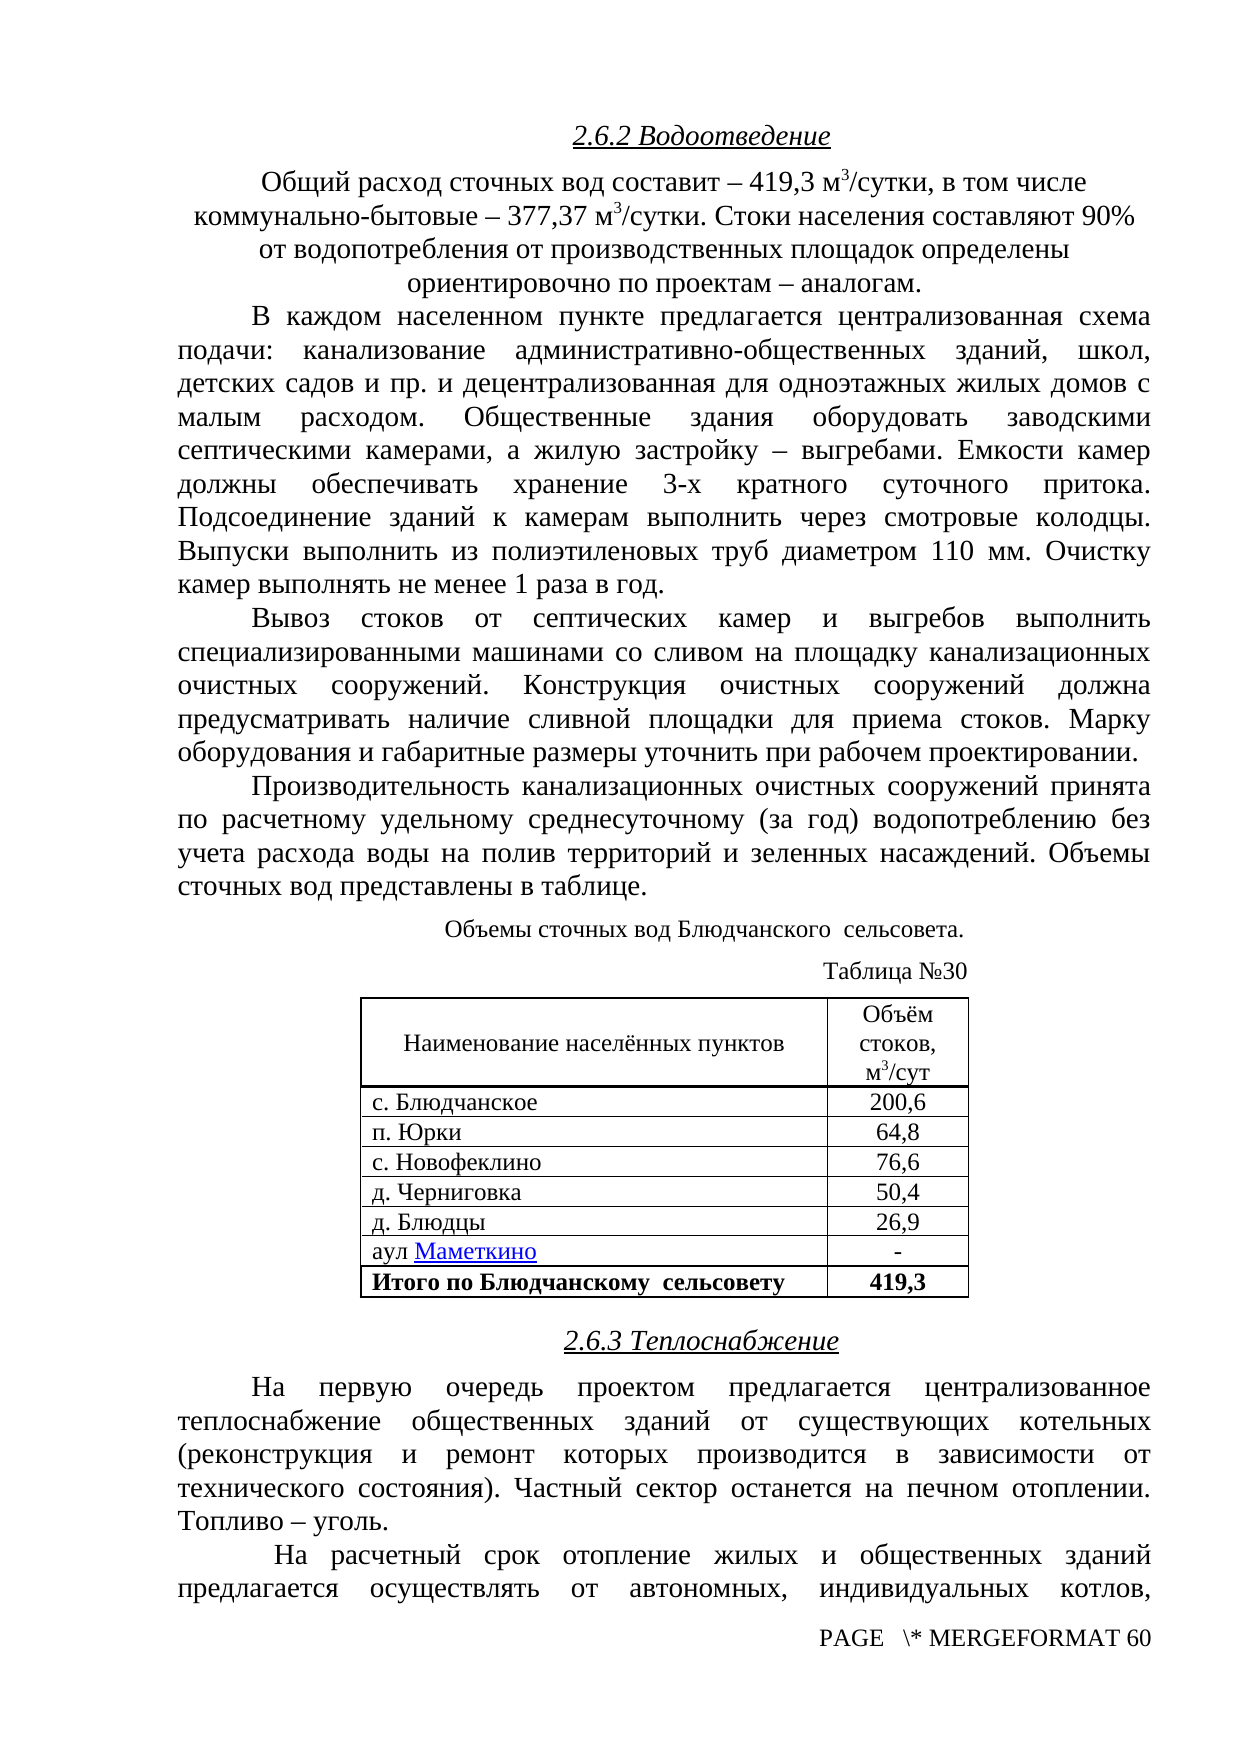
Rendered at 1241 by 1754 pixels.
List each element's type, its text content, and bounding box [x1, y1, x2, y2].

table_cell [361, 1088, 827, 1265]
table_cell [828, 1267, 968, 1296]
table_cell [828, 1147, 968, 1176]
text Производительность канализационных очистных сооружений принята по расчетному удельному среднесуточному (за год) водопотреблению без учета расхода воды на полив территорий и зеленных насаждений. Объемы сточных вод представлены в таблице. [177, 768, 1152, 902]
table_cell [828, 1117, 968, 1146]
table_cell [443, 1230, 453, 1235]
text В каждом населенном пункте предлагается централизованная схема подачи: канализование административно-общественных зданий, школ, детских садов и пр. и децентрализованная для одноэтажных жилых домов с малым расходом. Общественные здания оборудовать заводскими септическими камерами, а жилую застройку – выгребами. Емкости камер должны обеспечивать хранение 3-х кратного суточного притока. Подсоединение зданий к камерам выполнить через смотровые колодцы. Выпуски выполнить из полиэтиленовых труб диаметром 110 мм. Очистку камер выполнять не менее 1 раза в год. [177, 298, 1152, 600]
text На первую очередь проектом предлагается централизованное теплоснабжение общественных зданий от существующих котельных (реконструкция и ремонт которых производится в зависимости от технического состояния). Частный сектор останется на печном отоплении. Топливо – уголь. [177, 1369, 1152, 1537]
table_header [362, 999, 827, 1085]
text Объемы сточных вод Блюдчанского сельсовета. [177, 914, 1152, 943]
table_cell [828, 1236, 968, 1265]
text 2.6.3 Теплоснабжение [177, 1323, 1152, 1357]
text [177, 1537, 1152, 1604]
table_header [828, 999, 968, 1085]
text 2.6.2 Водоотведение [177, 118, 1152, 152]
text Вывоз стоков от септических камер и выгребов выполнить специализированными машинами со сливом на площадку канализационных очистных сооружений. Конструкция очистных сооружений должна предусматривать наличие сливной площадки для приема стоков. Марку оборудования и габаритные размеры уточнить при рабочем проектировании. [177, 600, 1152, 768]
text Общий расход сточных вод составит – 419,3 м3/сутки, в том числе коммунально-бытовые – 377,37 м3/сутки. Стоки населения составляют 90% от водопотребления от производственных площадок определены ориентировочно по проектам – аналогам. [177, 164, 1152, 298]
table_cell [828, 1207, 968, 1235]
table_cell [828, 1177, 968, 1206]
text Таблица №30 [177, 956, 1152, 984]
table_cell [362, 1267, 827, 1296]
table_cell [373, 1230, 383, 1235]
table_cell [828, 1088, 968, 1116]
